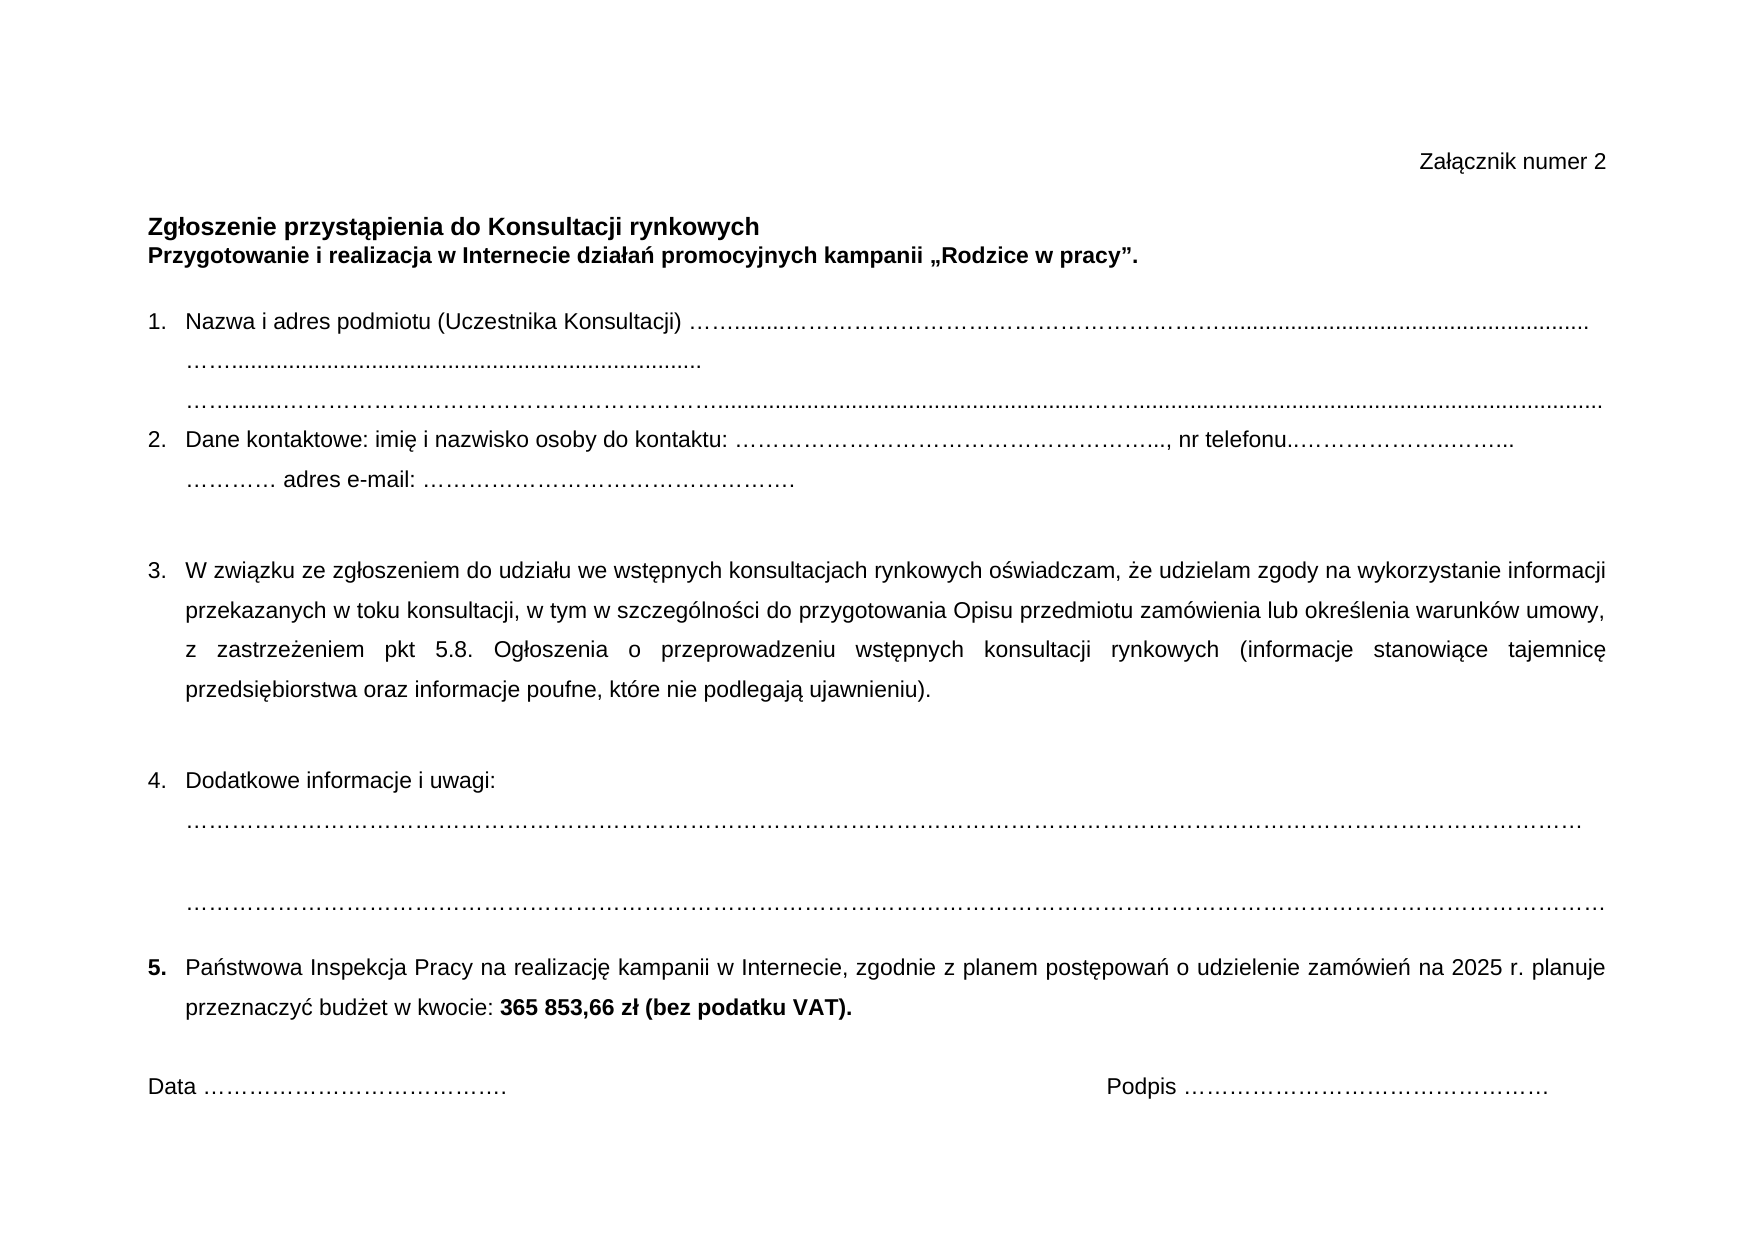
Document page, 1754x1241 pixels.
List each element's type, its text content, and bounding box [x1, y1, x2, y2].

list Nazwa i adres podmiotu (Uczestnika Konsultacji) ……........…………………………………………………..........................................................…….......................................................................... [148, 308, 1606, 374]
list Państwowa Inspekcja Pracy na realizację kampanii w Internecie, zgodnie z planem postępowań o udzielenie zamówień na 2025 r. planuje przeznaczyć budżet w kwocie: 365 853,66 zł (bez podatku VAT). [148, 954, 1606, 1020]
text ……........…………………………………………………..........................................................…….......................................................................... [185, 387, 1606, 413]
list Dane kontaktowe: imię i nazwisko osoby do kontaktu: ………………………………………………..., nr telefonu..………………..……...………… adres e-mail: …………………………………………. [148, 426, 1606, 492]
text Data …………………………………. Podpis ………………………………………… [148, 1073, 1606, 1099]
list Dodatkowe informacje i uwagi: ………………………………………………………………………………………………………………………………………………………………… [148, 767, 1606, 833]
text Załącznik numer 2 [148, 148, 1606, 174]
text Zgłoszenie przystąpienia do Konsultacji rynkowych Przygotowanie i realizacja w Internecie działań promocyjnych kampanii „Rodzice w pracy”. [148, 212, 1606, 269]
list W związku ze zgłoszeniem do udziału we wstępnych konsultacjach rynkowych oświadczam, że udzielam zgody na wykorzystanie informacji przekazanych w toku konsultacji, w tym w szczególności do przygotowania Opisu przedmiotu zamówienia lub określenia warunków umowy, z zastrzeżeniem pkt 5.8. Ogłoszenia o przeprowadzeniu wstępnych konsultacji rynkowych (informacje stanowiące tajemnicę przedsiębiorstwa oraz informacje poufne, które nie podlegają ujawnieniu). [148, 557, 1606, 702]
list …………………………………………………………………………………………………………………………………………………………………… [185, 889, 1606, 915]
